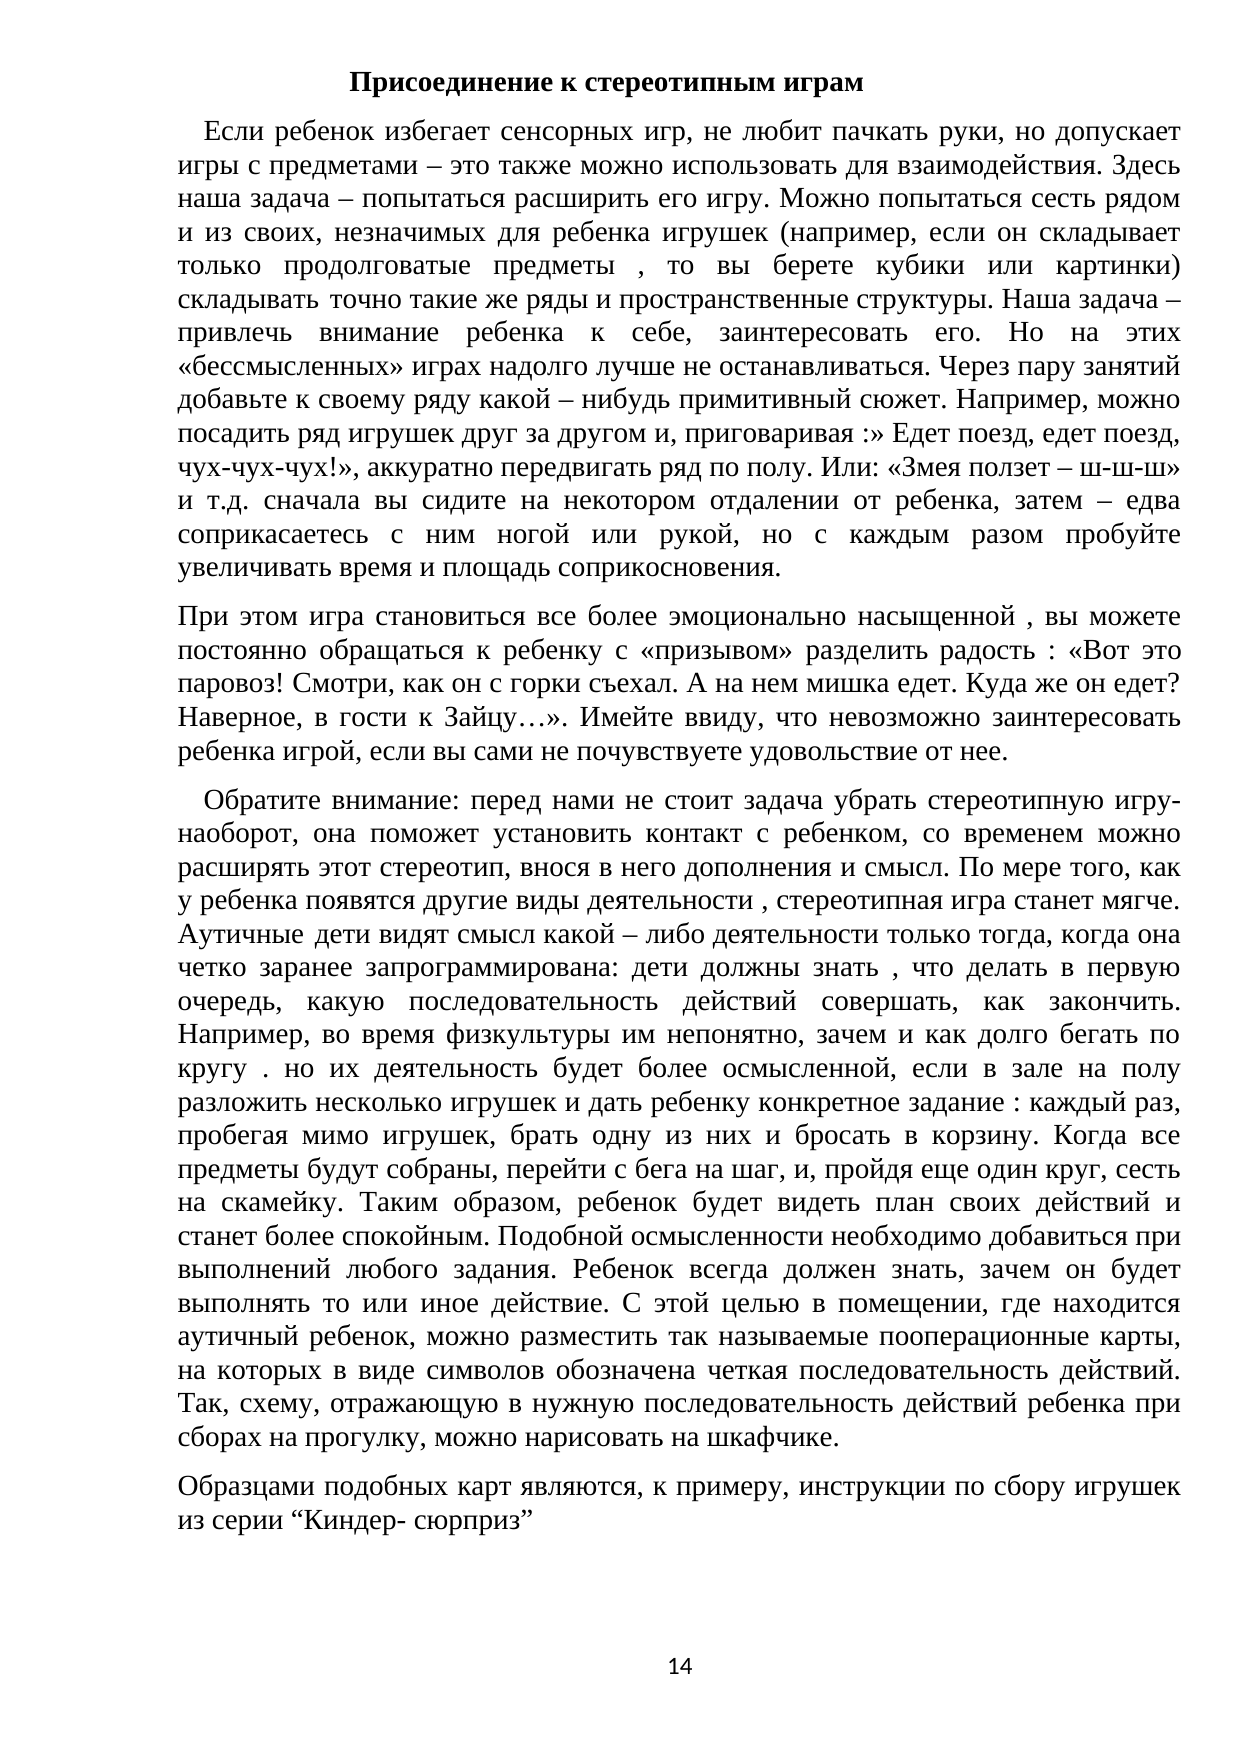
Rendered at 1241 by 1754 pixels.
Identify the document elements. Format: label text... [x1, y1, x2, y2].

text Присоединение к стереотипным играм [177, 64, 1182, 98]
text При этом игра становиться все более эмоционально насыщенной , вы можете постоянно обращаться к ребенку с «призывом» разделить радость : «Вот это паровоз! Смотри, как он с горки съехал. А на нем мишка едет. Куда же он едет? Наверное, в гости к Зайцу…». Имейте ввиду, что невозможно заинтересовать ребенка игрой, если вы сами не почувствуете удовольствие от нее. [177, 598, 1182, 766]
text Обратите внимание: перед нами не стоит задача убрать стереотипную игру- наоборот, она поможет установить контакт с ребенком, со временем можно расширять этот стереотип, внося в него дополнения и смысл. По мере того, как у ребенка появятся другие виды деятельности , стереотипная игра станет мягче. Аутичные дети видят смысл какой – либо деятельности только тогда, когда она четко заранее запрограммирована: дети должны знать , что делать в первую очередь, какую последовательность действий совершать, как закончить. Например, во время физкультуры им непонятно, зачем и как долго бегать по кругу . но их деятельность будет более осмысленной, если в зале на полу разложить несколько игрушек и дать ребенку конкретное задание : каждый раз, пробегая мимо игрушек, брать одну из них и бросать в корзину. Когда все предметы будут собраны, перейти с бега на шаг, и, пройдя еще один круг, сесть на скамейку. Таким образом, ребенок будет видеть план своих действий и станет более спокойным. Подобной осмысленности необходимо добавиться при выполнений любого задания. Ребенок всегда должен знать, зачем он будет выполнять то или иное действие. С этой целью в помещении, где находится аутичный ребенок, можно разместить так называемые пооперационные карты, на которых в виде символов обозначена четкая последовательность действий. Так, схему, отражающую в нужную последовательность действий ребенка при сборах на прогулку, можно нарисовать на шкафчике. [177, 782, 1182, 1453]
text Образцами подобных карт являются, к примеру, инструкции по сбору игрушек из серии “Киндер- сюрприз” [177, 1468, 1182, 1535]
text Если ребенок избегает сенсорных игр, не любит пачкать руки, но допускает игры с предметами – это также можно использовать для взаимодействия. Здесь наша задача – попытаться расширить его игру. Можно попытаться сесть рядом и из своих, незначимых для ребенка игрушек (например, если он складывает только продолговатые предметы , то вы берете кубики или картинки) складывать точно такие же ряды и пространственные структуры. Наша задача – привлечь внимание ребенка к себе, заинтересовать его. Но на этих «бессмысленных» играх надолго лучше не останавливаться. Через пару занятий добавьте к своему ряду какой – нибудь примитивный сюжет. Например, можно посадить ряд игрушек друг за другом и, приговаривая :» Едет поезд, едет поезд, чух-чух-чух!», аккуратно передвигать ряд по полу. Или: «Змея ползет – ш-ш-ш» и т.д. сначала вы сидите на некотором отдалении от ребенка, затем – едва соприкасаетесь с ним ногой или рукой, но с каждым разом пробуйте увеличивать время и площадь соприкосновения. [177, 113, 1182, 583]
